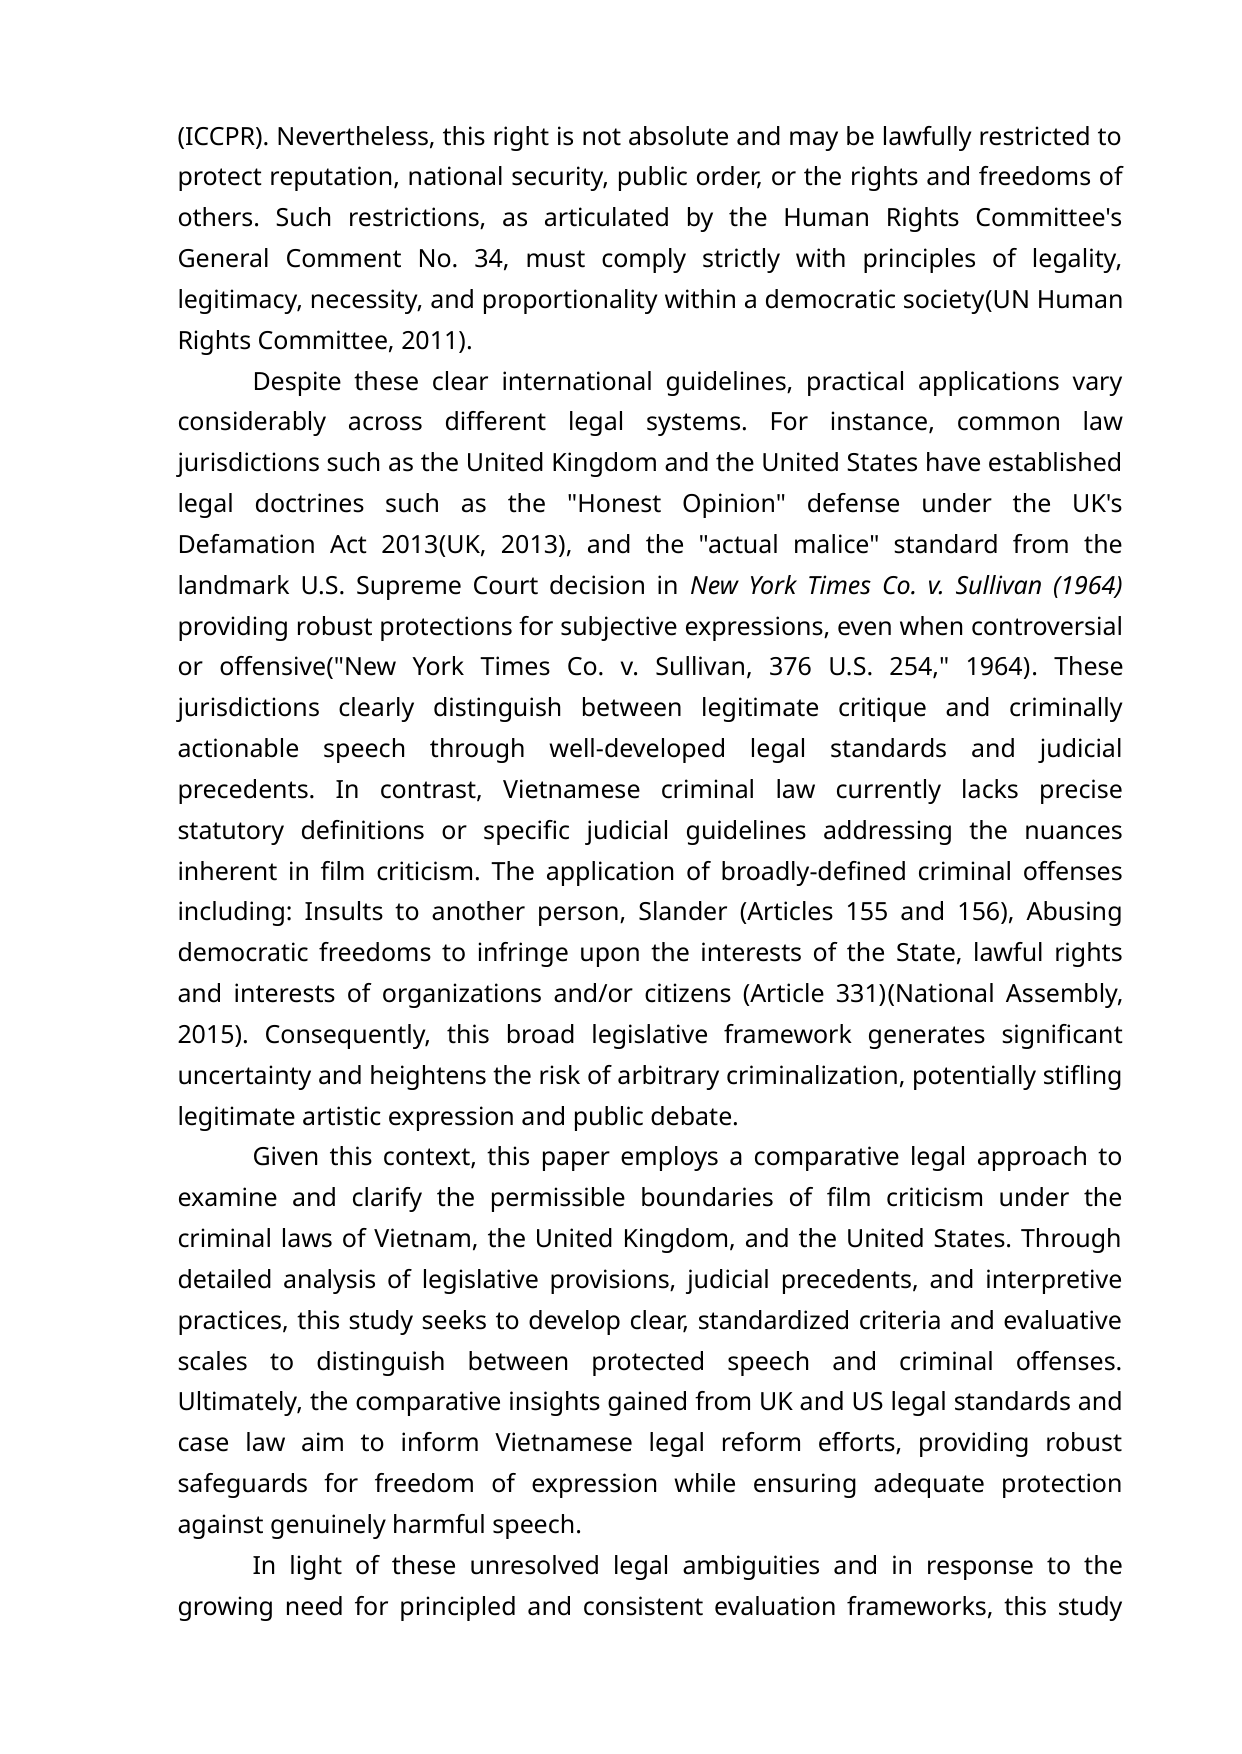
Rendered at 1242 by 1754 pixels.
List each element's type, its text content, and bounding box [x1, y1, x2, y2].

text Despite these clear international guidelines, practical applications vary considerably across different legal systems. For instance, common law jurisdictions such as the United Kingdom and the United States have established legal doctrines such as the "Honest Opinion" defense under the UK's Defamation Act 2013(UK, 2013), and the "actual malice" standard from the landmark U.S. Supreme Court decision in New York Times Co. v. Sullivan (1964) providing robust protections for subjective expressions, even when controversial or offensive("New York Times Co. v. Sullivan, 376 U.S. 254," 1964). These jurisdictions clearly distinguish between legitimate critique and criminally actionable speech through well-developed legal standards and judicial precedents. In contrast, Vietnamese criminal law currently lacks precise statutory definitions or specific judicial guidelines addressing the nuances inherent in film criticism. The application of broadly-defined criminal offenses including: Insults to another person, Slander (Articles 155 and 156), Abusing democratic freedoms to infringe upon the interests of the State, lawful rights and interests of organizations and/or citizens (Article 331)(National Assembly, 2015). Consequently, this broad legislative framework generates significant uncertainty and heightens the risk of arbitrary criminalization, potentially stifling legitimate artistic expression and public debate. [177, 363, 1123, 1132]
text Given this context, this paper employs a comparative legal approach to examine and clarify the permissible boundaries of film criticism under the criminal laws of Vietnam, the United Kingdom, and the United States. Through detailed analysis of legislative provisions, judicial precedents, and interpretive practices, this study seeks to develop clear, standardized criteria and evaluative scales to distinguish between protected speech and criminal offenses. Ultimately, the comparative insights gained from UK and US legal standards and case law aim to inform Vietnamese legal reform efforts, providing robust safeguards for freedom of expression while ensuring adequate protection against genuinely harmful speech. [177, 1139, 1123, 1541]
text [177, 118, 1123, 356]
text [177, 1547, 1123, 1622]
